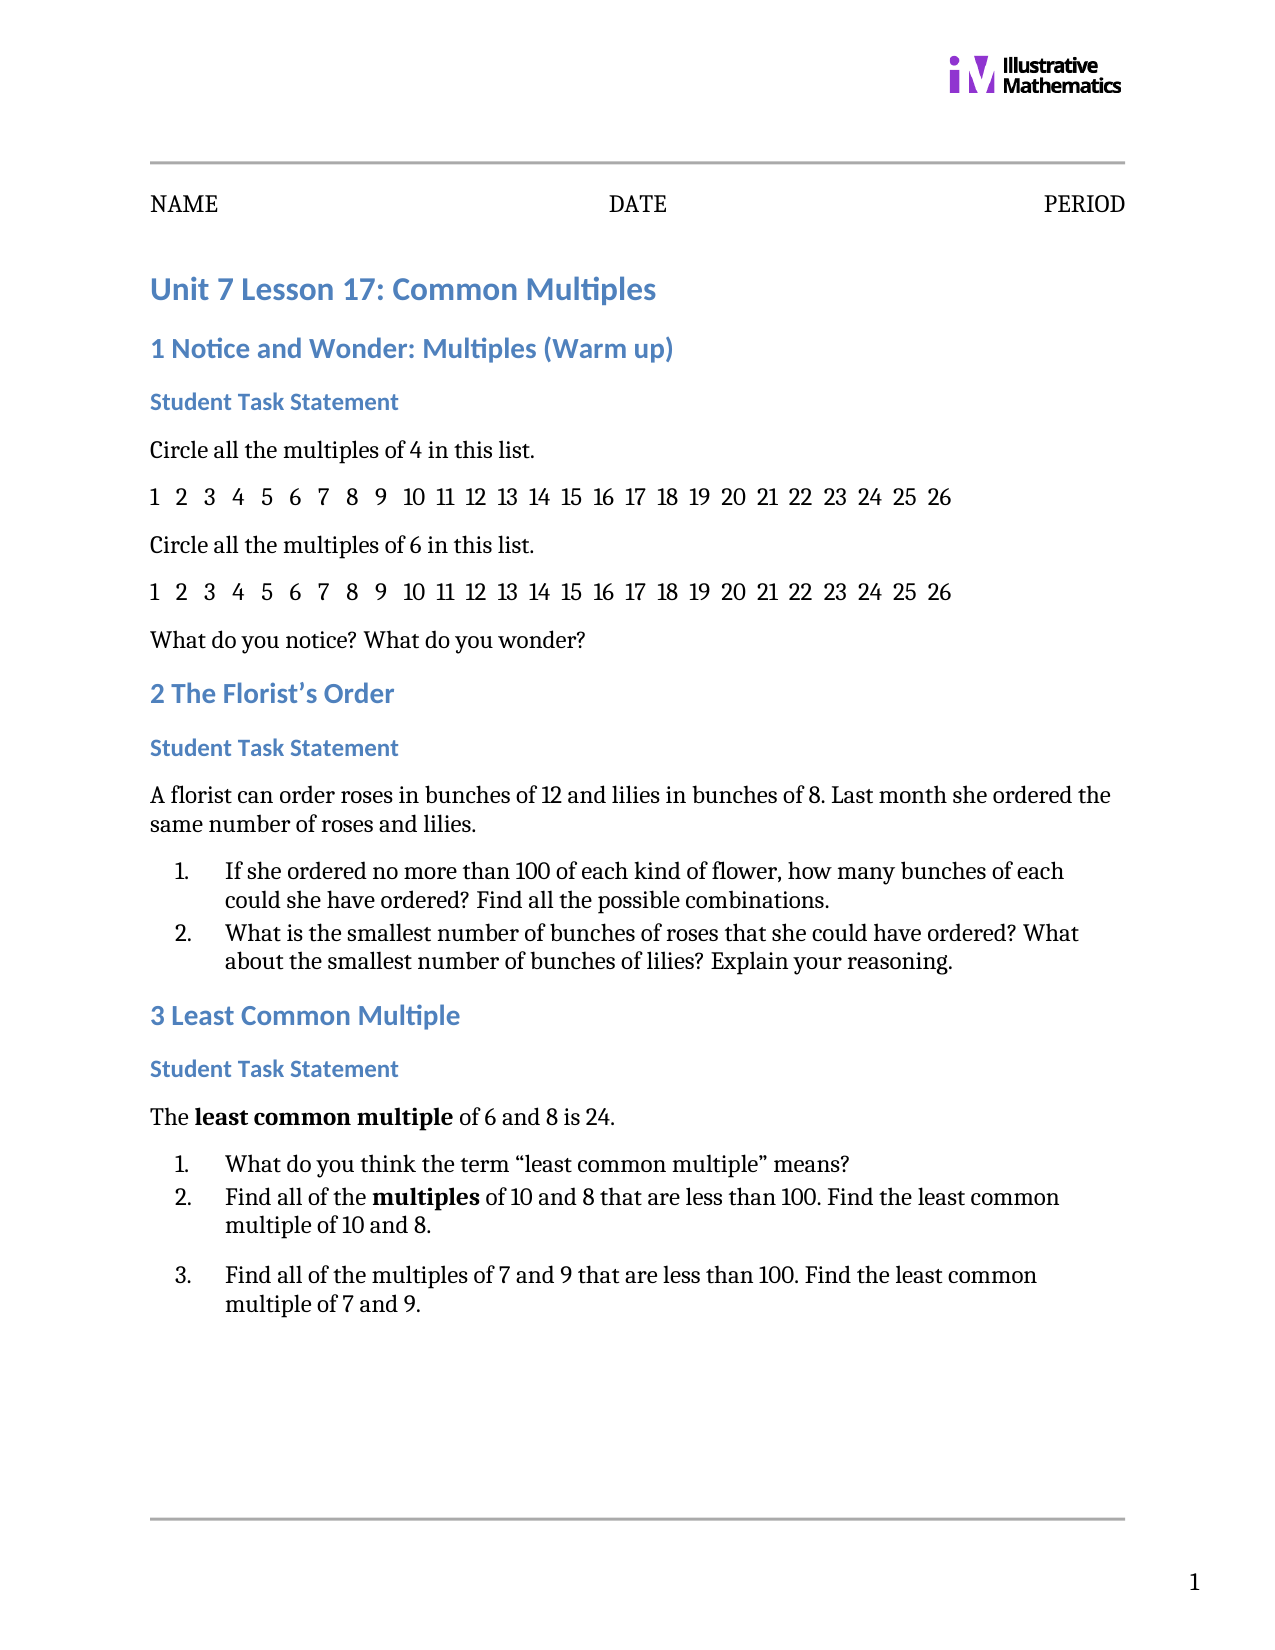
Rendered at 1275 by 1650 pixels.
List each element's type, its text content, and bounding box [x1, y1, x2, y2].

subtitle Student Task Statement [150, 1053, 1125, 1084]
subtitle 2 The Florist’s Order [150, 675, 1125, 711]
text Circle all the multiples of 4 in this list. [150, 436, 1125, 464]
list Find all of the multiples of 7 and 9 that are less than 100. Find the least common multiple of 7 and 9. [175, 1261, 1125, 1318]
text The least common multiple of 6 and 8 is 24. [150, 1102, 1125, 1131]
text 1 2 3 4 5 6 7 8 9 10 11 12 13 14 15 16 17 18 19 20 21 22 23 24 25 26 [150, 483, 1125, 512]
text A florist can order roses in bunches of 12 and lilies in bunches of 8. Last month she ordered the same number of roses and lilies. [150, 781, 1125, 838]
subtitle Student Task Statement [150, 732, 1125, 762]
text Circle all the multiples of 6 in this list. [150, 531, 1125, 559]
subtitle 1 Notice and Wonder: Multiples (Warm up) [150, 330, 1125, 366]
list What is the smallest number of bunches of roses that she could have ordered? What about the smallest number of bunches of lilies? Explain your reasoning. [175, 918, 1125, 976]
text What do you notice? What do you wonder? [150, 626, 1125, 654]
list What do you think the term “least common multiple” means? [175, 1150, 1125, 1179]
list If she ordered no more than 100 of each kind of flower, how many bunches of each could she have ordered? Find all the possible combinations. [175, 857, 1125, 915]
subtitle Unit 7 Lesson 17: Common Multiples [150, 268, 1125, 309]
text 1 2 3 4 5 6 7 8 9 10 11 12 13 14 15 16 17 18 19 20 21 22 23 24 25 26 [150, 578, 1125, 607]
subtitle Student Task Statement [150, 386, 1125, 417]
list Find all of the multiples of 10 and 8 that are less than 100. Find the least common multiple of 10 and 8. [175, 1182, 1125, 1240]
subtitle 3 Least Common Multiple [150, 997, 1125, 1032]
picture [949, 55, 1121, 93]
